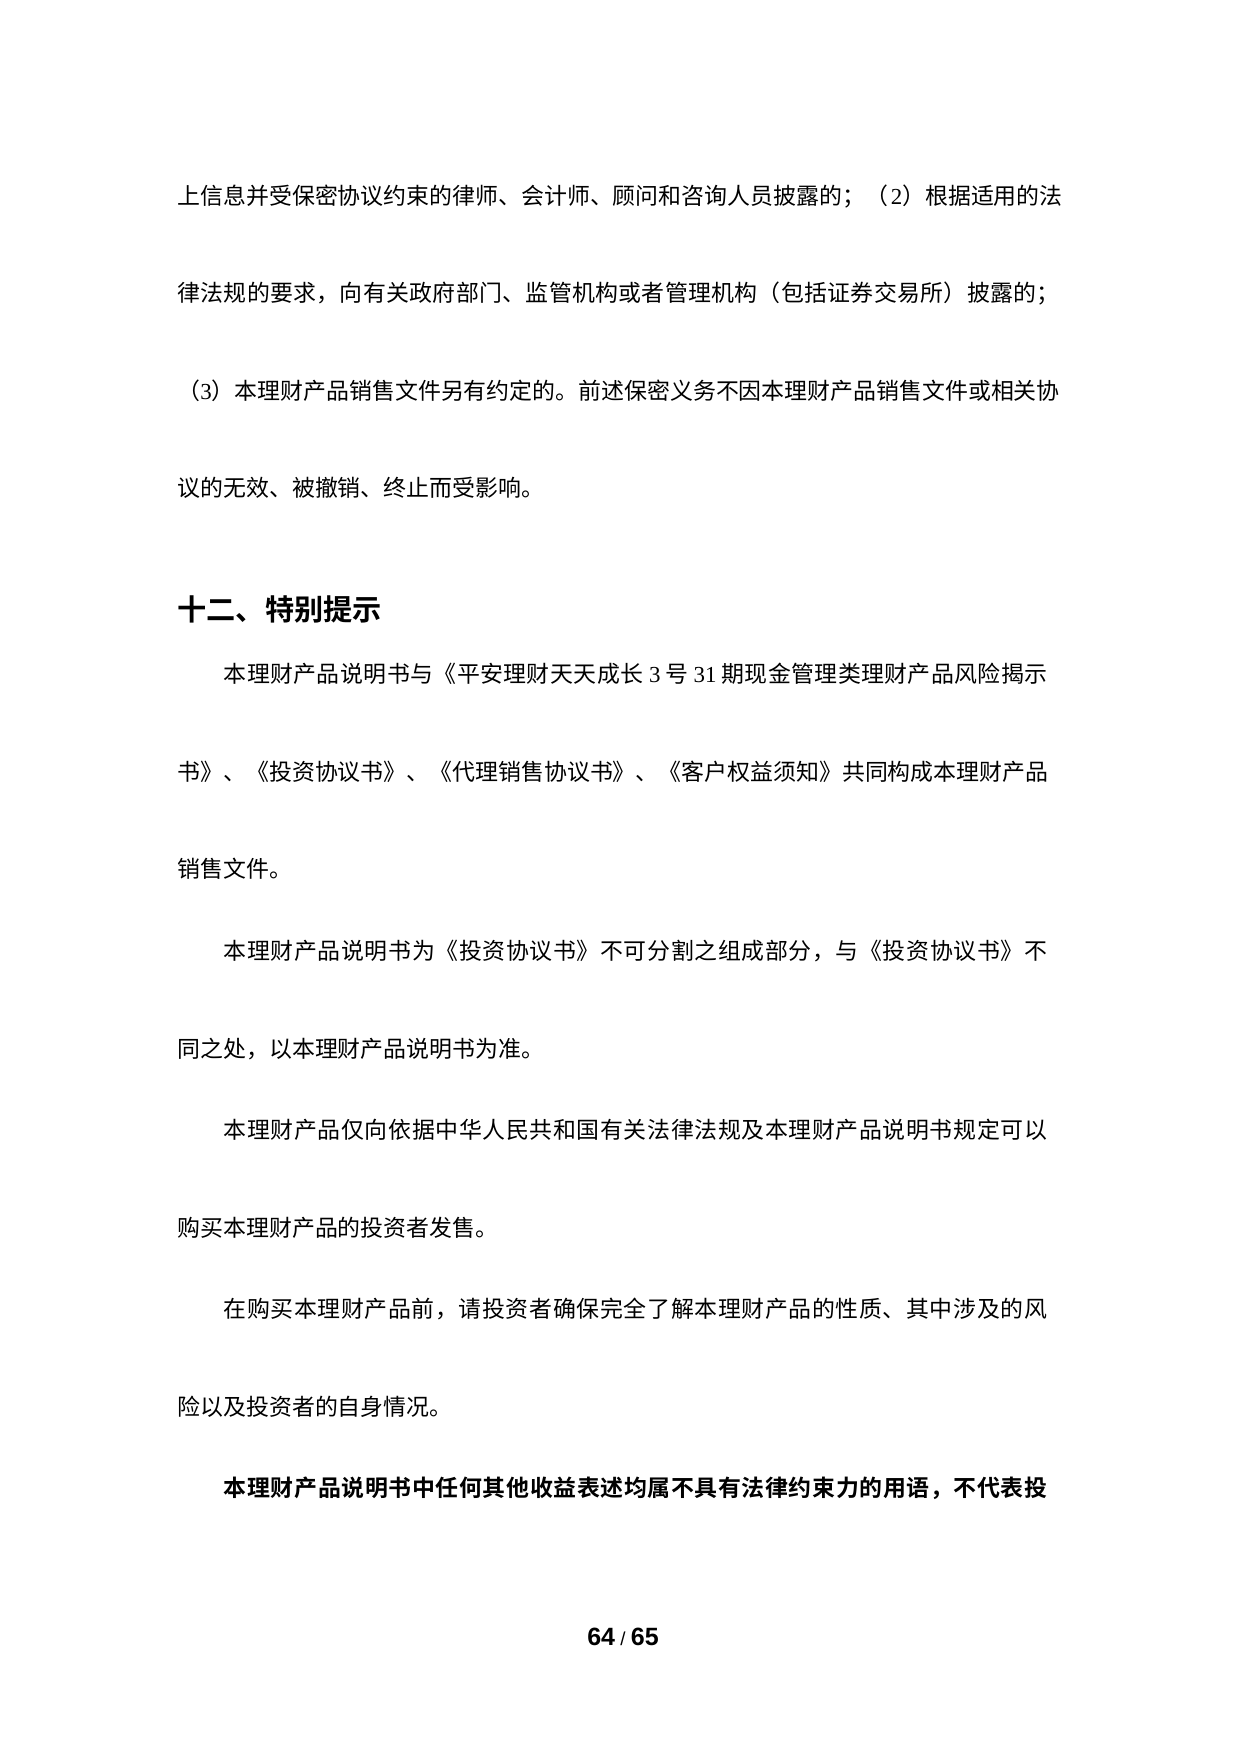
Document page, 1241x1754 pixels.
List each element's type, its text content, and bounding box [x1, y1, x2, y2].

text 本理财产品说明书为《投资协议书》不可分割之组成部分，与《投资协议书》不同之处，以本理财产品说明书为准。 [177, 917, 1048, 1079]
text 在购买本理财产品前，请投资者确保完全了解本理财产品的性质、其中涉及的风险以及投资者的自身情况。 [177, 1275, 1048, 1438]
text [177, 162, 1063, 519]
text 十二、特别提示 [177, 576, 1063, 641]
text 本理财产品仅向依据中华人民共和国有关法律法规及本理财产品说明书规定可以购买本理财产品的投资者发售。 [177, 1096, 1048, 1259]
text 本理财产品说明书与《平安理财天天成长3号31期现金管理类理财产品风险揭示书》、《投资协议书》、《代理销售协议书》、《客户权益须知》共同构成本理财产品销售文件。 [177, 641, 1048, 901]
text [177, 1454, 1048, 1519]
